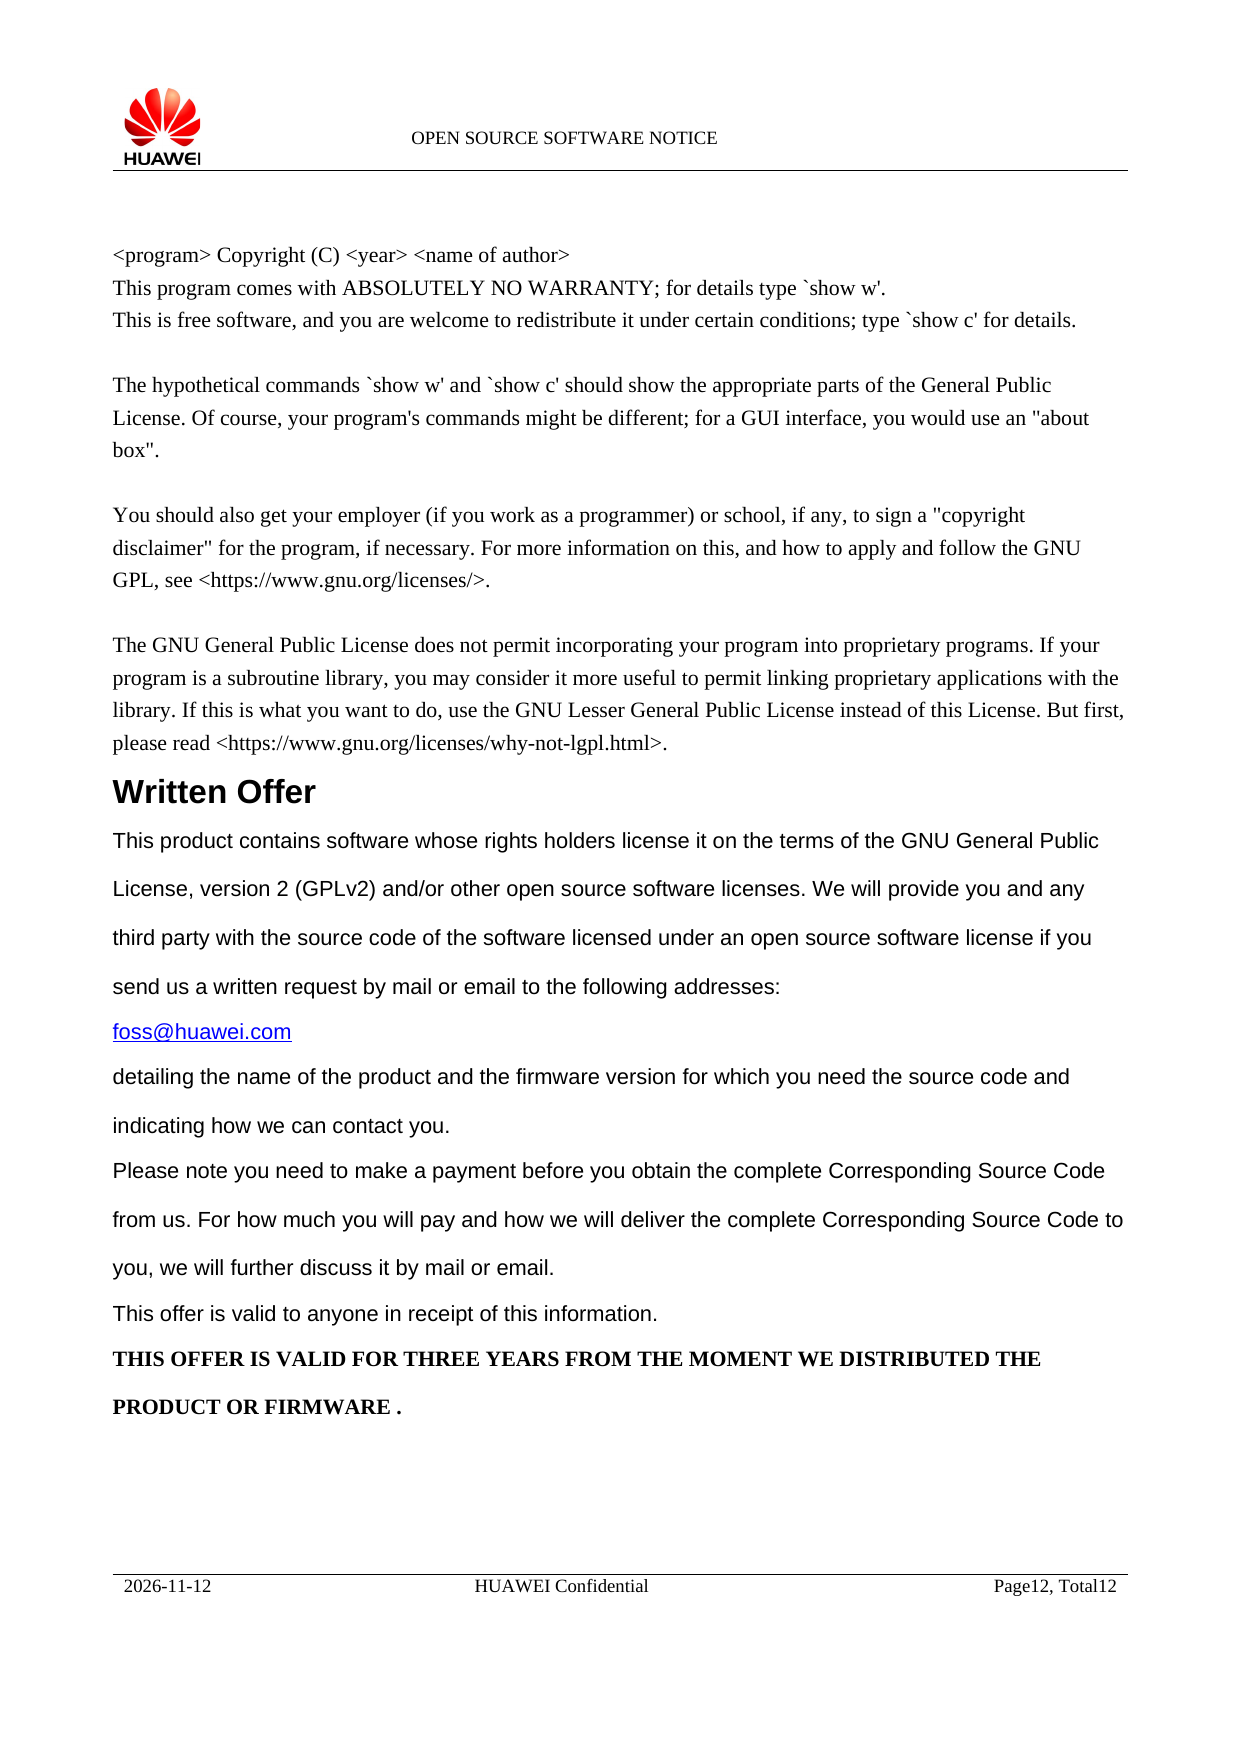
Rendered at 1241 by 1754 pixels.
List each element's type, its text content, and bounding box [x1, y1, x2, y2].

text This offer is valid for three years from the moment we distributed the product or firmware . [112, 1342, 1128, 1423]
text foss@huawei.com [112, 1015, 1128, 1048]
text Please note you need to make a payment before you obtain the complete Corresponding Source Code from us. For how much you will pay and how we will deliver the complete Corresponding Source Code to you, we will further discuss it by mail or email. [112, 1154, 1128, 1284]
text This product contains software whose rights holders license it on the terms of the GNU General Public License, version 2 (GPLv2) and/or other open source software licenses. We will provide you and any third party with the source code of the software licensed under an open source software license if you send us a written request by mail or email to the following addresses: [112, 824, 1128, 1003]
text Written Offer [112, 759, 1128, 824]
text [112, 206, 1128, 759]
picture [124, 88, 201, 165]
text This offer is valid to anyone in receipt of this information. [112, 1297, 1128, 1329]
text detailing the name of the product and the firmware version for which you need the source code and indicating how we can contact you. [112, 1060, 1128, 1142]
